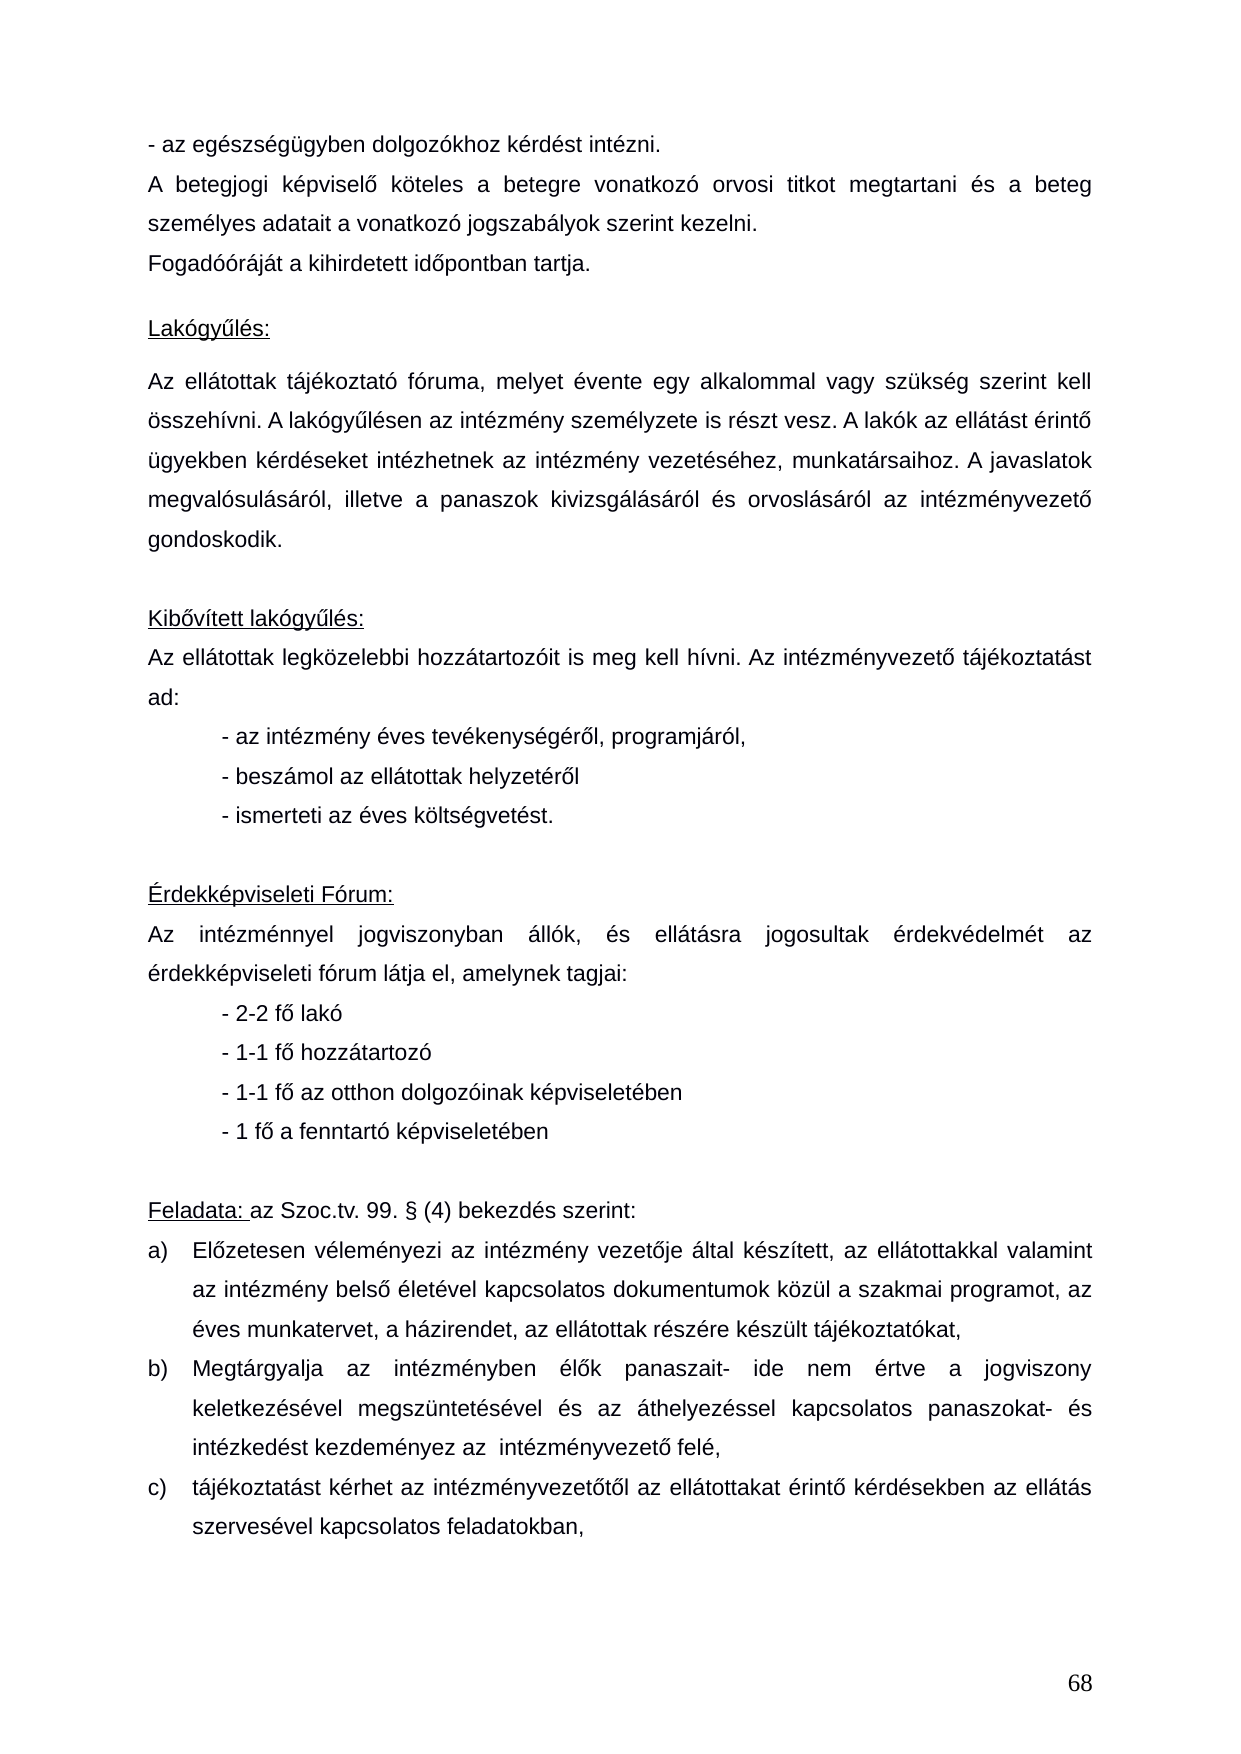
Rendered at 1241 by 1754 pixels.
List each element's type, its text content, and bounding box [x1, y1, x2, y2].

text Lakógyűlés: [148, 315, 1093, 342]
text Fogadóóráját a kihirdetett időpontban tartja. [148, 249, 1093, 276]
text A betegjogi képviselő köteles a betegre vonatkozó orvosi titkot megtartani és a beteg személyes adatait a vonatkozó jogszabályok szerint kezelni. [148, 171, 1093, 236]
list tájékoztatást kérhet az intézményvezetőtől az ellátottakat érintő kérdésekben az ellátás szervesével kapcsolatos feladatokban, [148, 1473, 1093, 1539]
text Kibővített lakógyűlés: [148, 605, 1093, 631]
text Az ellátottak tájékoztató fóruma, melyet évente egy alkalommal vagy szükség szerint kell összehívni. A lakógyűlésen az intézmény személyzete is részt vesz. A lakók az ellátást érintő ügyekben kérdéseket intézhetnek az intézmény vezetéséhez, munkatársaihoz. A javaslatok megvalósulásáról, illetve a panaszok kivizsgálásáról és orvoslásáról az intézményvezető gondoskodik. [148, 368, 1093, 552]
text - az egészségügyben dolgozókhoz kérdést intézni. [148, 131, 1093, 157]
list Megtárgyalja az intézményben élők panaszait- ide nem értve a jogviszony keletkezésével megszüntetésével és az áthelyezéssel kapcsolatos panaszokat- és intézkedést kezdeményez az intézményvezető felé, [148, 1355, 1093, 1460]
text Az intézménnyel jogviszonyban állók, és ellátásra jogosultak érdekvédelmét az érdekképviseleti fórum látja el, amelynek tagjai: [148, 921, 1093, 987]
text - 2-2 fő lakó [221, 1000, 1093, 1026]
text Érdekképviseleti Fórum: [148, 881, 1093, 908]
text - ismerteti az éves költségvetést. [221, 802, 1093, 829]
text Feladata: az Szoc.tv. 99. § (4) bekezdés szerint: [148, 1197, 1093, 1223]
text - 1 fő a fenntartó képviseletében [221, 1118, 1093, 1144]
text - 1-1 fő hozzátartozó [221, 1039, 1093, 1066]
text Az ellátottak legközelebbi hozzátartozóit is meg kell hívni. Az intézményvezető tájékoztatást ad: [148, 644, 1093, 710]
text - beszámol az ellátottak helyzetéről [221, 763, 1093, 789]
text - 1-1 fő az otthon dolgozóinak képviseletében [221, 1079, 1093, 1105]
text - az intézmény éves tevékenységéről, programjáról, [221, 723, 1093, 750]
list Előzetesen véleményezi az intézmény vezetője által készített, az ellátottakkal valamint az intézmény belső életével kapcsolatos dokumentumok közül a szakmai programot, az éves munkatervet, a házirendet, az ellátottak részére készült tájékoztatókat, [148, 1237, 1093, 1342]
